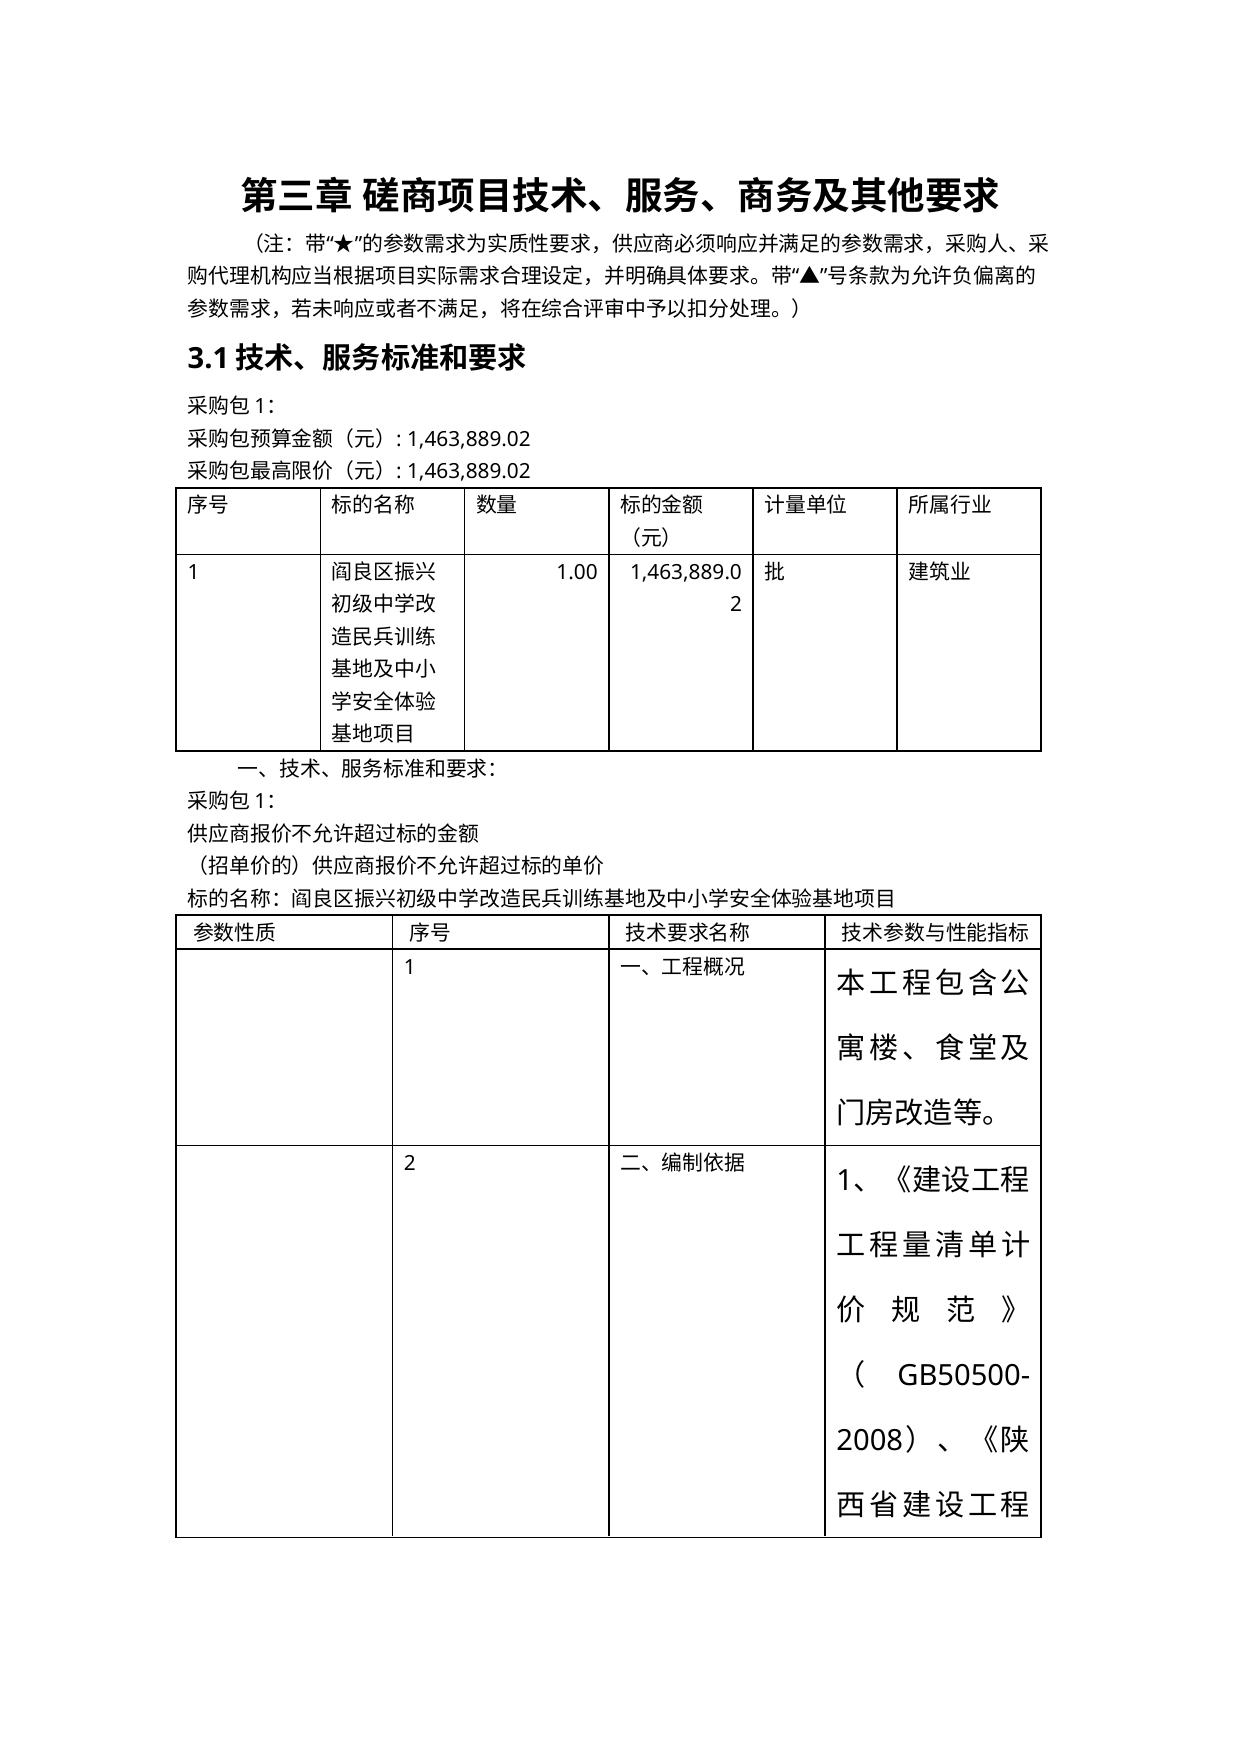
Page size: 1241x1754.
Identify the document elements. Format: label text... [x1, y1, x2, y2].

text 3.1技术、服务标准和要求 [187, 324, 1053, 389]
text 采购包1： [187, 389, 1053, 422]
table_header 标的名称 [321, 489, 464, 553]
table_cell 一、工程概况 [610, 950, 824, 1145]
table_cell 1 [177, 555, 320, 750]
text （注：带“★”的参数需求为实质性要求，供应商必须响应并满足的参数需求，采购人、采购代理机构应当根据项目实际需求合理设定，并明确具体要求。带“▲”号条款为允许负偏离的参数需求，若未响应或者不满足，将在综合评审中予以扣分处理。） [187, 227, 1053, 324]
text （招单价的）供应商报价不允许超过标的单价 [187, 849, 1053, 882]
table_header 标的金额 （元） [610, 489, 752, 553]
table_cell 建筑业 [898, 555, 1040, 750]
table_cell 批 [754, 555, 896, 750]
table_cell 阎良区振兴初级中学改造民兵训练基地及中小学安全体验基地项目 [321, 555, 464, 750]
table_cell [826, 1146, 1040, 1536]
text 供应商报价不允许超过标的金额 [187, 817, 1053, 849]
table_header 技术参数与性能指标 [826, 916, 1040, 948]
table_cell 1 [393, 950, 608, 1145]
table_cell [177, 950, 392, 1145]
table_cell 1,463,889.02 [610, 555, 752, 750]
table_header 计量单位 [754, 489, 896, 553]
text 采购包预算金额（元）: 1,463,889.02 [187, 422, 1053, 454]
table_cell 1.00 [465, 555, 608, 750]
table_cell 二、编制依据 [610, 1146, 824, 1536]
text 一、技术、服务标准和要求： [187, 752, 1053, 784]
text 标的名称：阎良区振兴初级中学改造民兵训练基地及中小学安全体验基地项目 [187, 882, 1053, 914]
table_header 技术要求名称 [610, 916, 824, 948]
table_header 序号 [393, 916, 608, 948]
table_header 参数性质 [177, 916, 392, 948]
table_header 数量 [465, 489, 608, 553]
table_header 序号 [177, 489, 320, 553]
table_cell 2 [393, 1146, 608, 1536]
text 采购包1： [187, 784, 1053, 817]
table_cell [177, 1146, 392, 1536]
table_header 所属行业 [898, 489, 1040, 553]
table_cell 本工程包含公寓楼、食堂及门房改造等。 [826, 950, 1040, 1145]
text 采购包最高限价（元）: 1,463,889.02 [187, 454, 1053, 487]
text 第三章 磋商项目技术、服务、商务及其他要求 [187, 162, 1053, 227]
